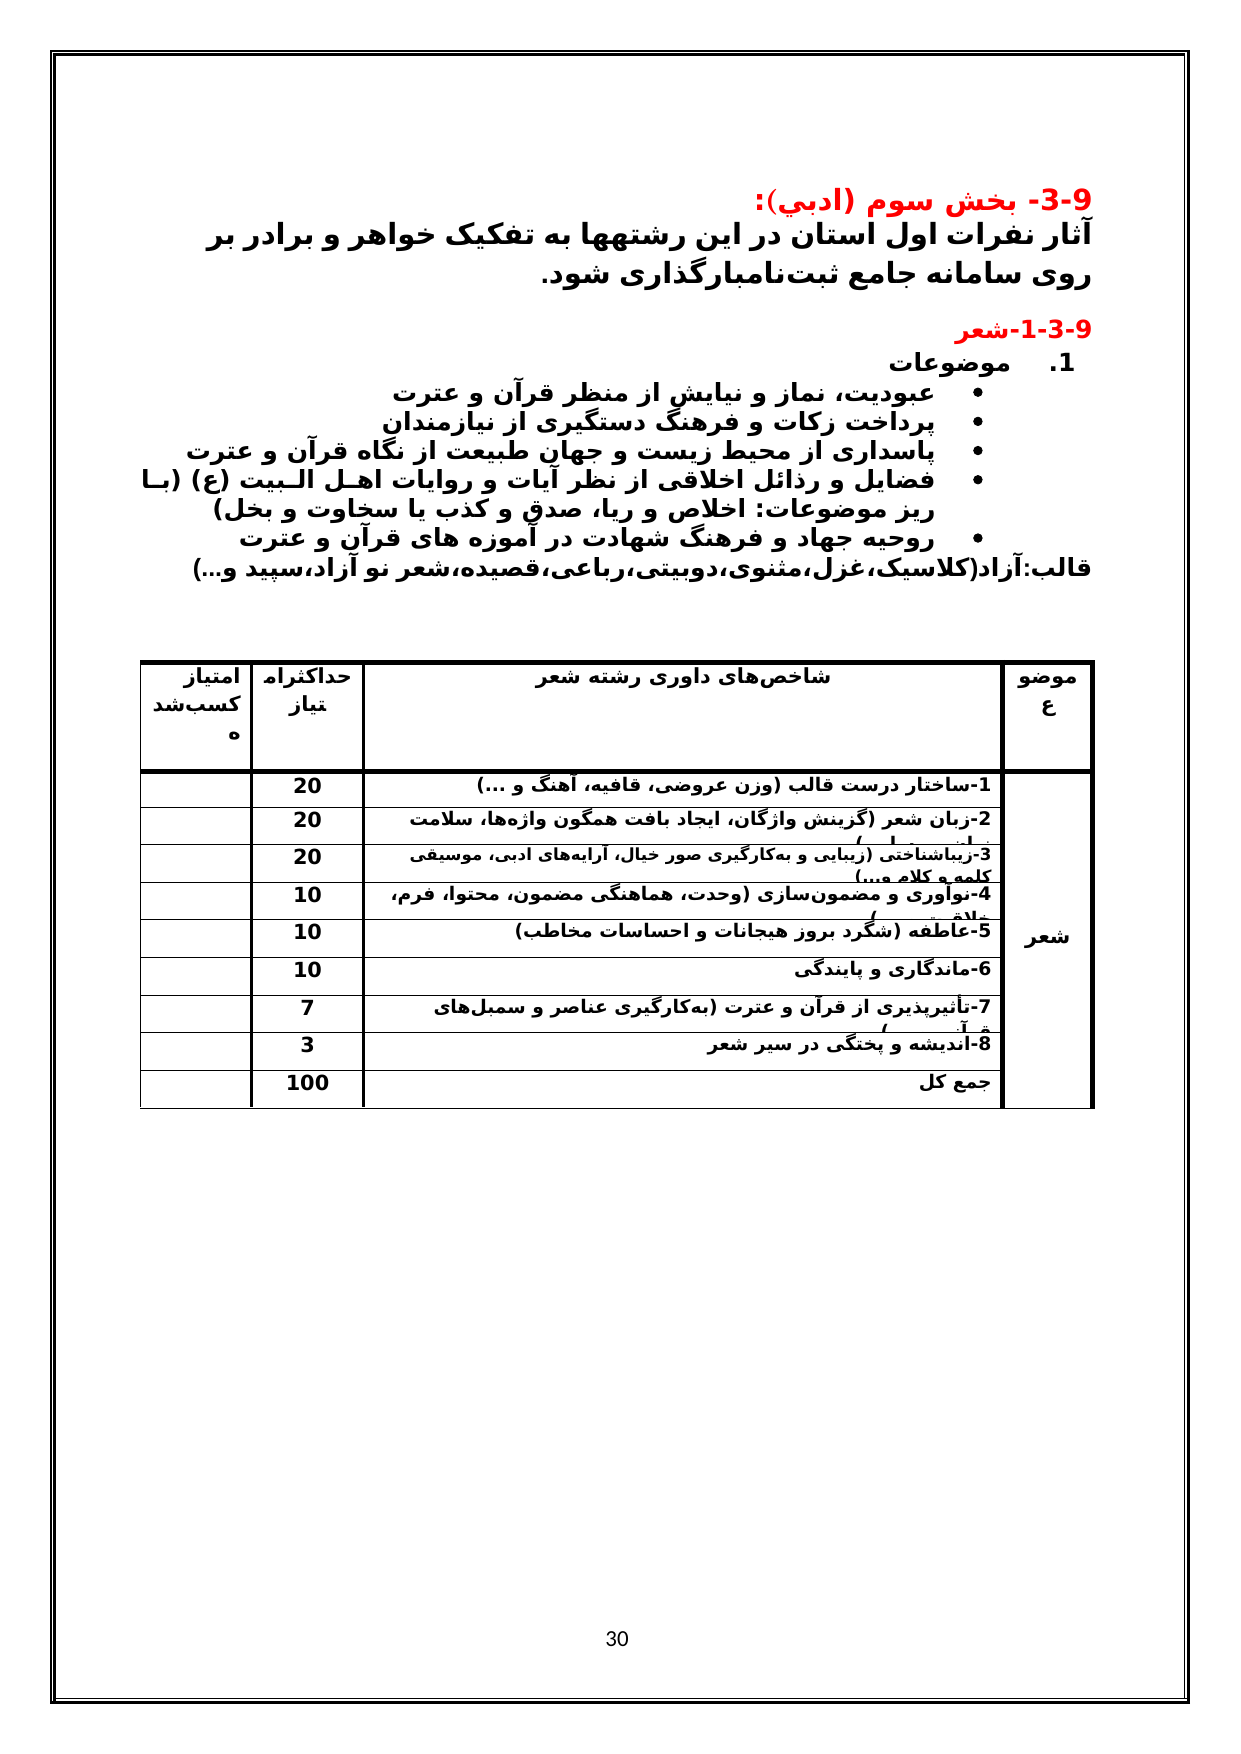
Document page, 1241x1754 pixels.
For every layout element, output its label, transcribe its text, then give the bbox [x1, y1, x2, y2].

list روحیه جهاد و فرهنگ شهادت در آموزه های قرآن و عترت [141, 524, 973, 553]
table_cell 4-نوآوری و مضمون‌سازی (وحدت، هماهنگی مضمون، محتوا، فرم، خلاقیت و ...) [365, 883, 1000, 919]
list پاسداری از محیط زیست و جهان طبیعت از نگاه قرآن و عترت [141, 436, 973, 465]
table_header امتیاز کسب‌شده [141, 665, 250, 769]
table_cell [141, 920, 250, 957]
list عبودیت، نماز و نیایش از منظر قرآن و عترت [141, 378, 973, 407]
table_cell 6-ماندگاری و پایندگی [365, 958, 1000, 994]
table_cell 3-زیباشناختی (زیبایی و به‌کارگیری صور خیال، آرایه‌های ادبی، موسیقی کلمه و کلام و...) [365, 845, 1000, 882]
table_cell 8-اندیشه و پختگی در سیر شعر [365, 1033, 1000, 1070]
table_cell 20 [253, 845, 362, 882]
text قالب:آزاد(کلاسیک،غزل،مثنوی،دوبیتی،رباعی،قصیده،شعر نو آزاد،سپید و...) [141, 553, 1093, 582]
table_cell [141, 958, 250, 994]
table_cell جمع کل [365, 1071, 1000, 1107]
table_cell 1-ساختار درست قالب (وزن عروضی، قافیه، آهنگ و ...) [365, 774, 1000, 807]
table_cell 7 [253, 996, 362, 1032]
list فضایل و رذائل اخلاقی از نظر آیات و روایات اهل البیت (ع) (با ریز موضوعات: اخلاص و ریا، صدق و کذب یا سخاوت و بخل) [141, 465, 973, 524]
table_cell [141, 996, 250, 1032]
table_header حداکثرامتیاز [253, 665, 362, 769]
table_header موضوع [1005, 665, 1090, 769]
table_cell 2-زبان شعر (گزینش واژگان، ایجاد بافت همگون واژه‌ها، سلامت زبان و رسایی) [365, 808, 1000, 844]
text آثار نفرات اول استان در این رشته‏ها به تفکیک خواهر و برادر بر روی سامانه جامع ثبت‌نامبارگذاری شود. [141, 217, 1093, 289]
table_cell 10 [253, 883, 362, 919]
table_cell [141, 883, 250, 919]
table_cell 10 [253, 920, 362, 957]
table_cell 10 [253, 958, 362, 994]
table_cell 3 [253, 1033, 362, 1070]
table_cell [141, 1071, 250, 1107]
table_cell [141, 845, 250, 882]
table_cell 5-عاطفه (شگرد بروز هیجانات و احساسات مخاطب) [365, 920, 1000, 957]
table_cell [141, 808, 250, 844]
table_cell 100 [253, 1071, 362, 1107]
table_cell [141, 1033, 250, 1070]
list موضوعات [141, 349, 1048, 378]
table_cell شعر [1005, 774, 1090, 1107]
table_cell 20 [253, 774, 362, 807]
subtitle 1-3-9-شعر [141, 315, 1093, 344]
table_cell [141, 774, 250, 807]
table_header شاخص‌های داوری رشته شعر [365, 665, 1000, 769]
subtitle 3-9- بخش سوم (ادبي): [141, 183, 1093, 217]
list پرداخت زکات و فرهنگ دستگیری از نیازمندان [141, 407, 973, 436]
table_cell 20 [253, 808, 362, 844]
table_cell 7-تأثیرپذیری از قرآن و عترت (به‌کارگیری عناصر و سمبل‌های قرآنی و ...) [365, 996, 1000, 1032]
